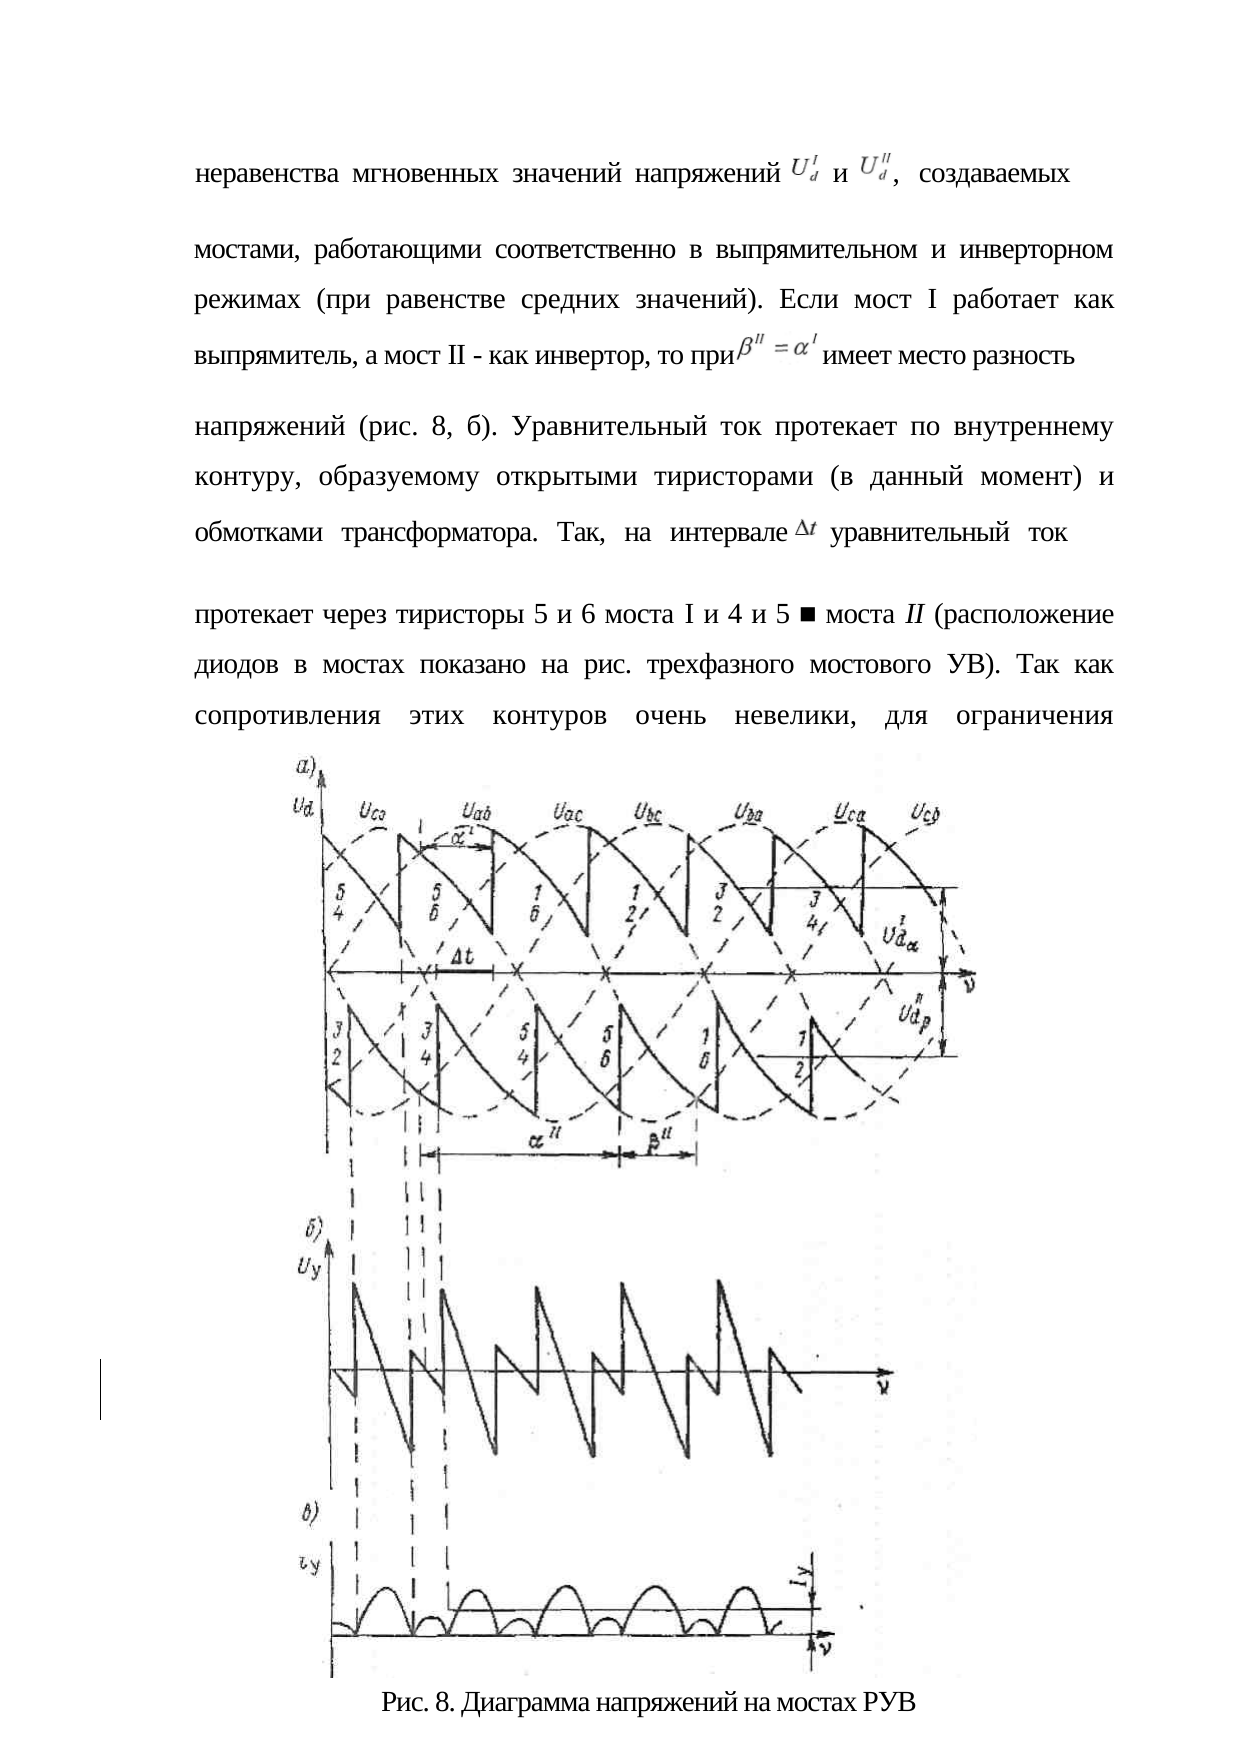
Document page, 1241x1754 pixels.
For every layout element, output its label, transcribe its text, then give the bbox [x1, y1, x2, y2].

picture [794, 512, 823, 542]
picture [787, 153, 826, 183]
text протекает через тиристоры 5 и 6 моста I и 4 и 5 ■ моста II (расположение диодов в мостах показано на рис. трехфазного мостового УВ). Так как сопротивления этих контуров очень невелики, для ограничения уравнительного тока необходимо применять специальные меры, например включать в цепь реакторы. [194, 596, 1114, 730]
text неравенства мгновенных значений напряжений и , создаваемых [195, 150, 1113, 189]
picture [734, 331, 823, 365]
text Рис. 8. Диаграмма напряжений на мостах РУВ [381, 1684, 918, 1717]
picture [854, 150, 893, 183]
text мостами, работающими соответственно в выпрямительном и инверторном режимах (при равенстве средних значений). Если мост I работает как выпрямитель, а мост II - как инвертор, то приимеет место разность [194, 231, 1114, 371]
picture [290, 753, 977, 1678]
text напряжений (рис. 8, б). Уравнительный ток протекает по внутреннему контуру, образуемому открытыми тиристорами (в данный момент) и обмотками трансформатора. Так, на интервале уравнительный ток [194, 408, 1114, 555]
